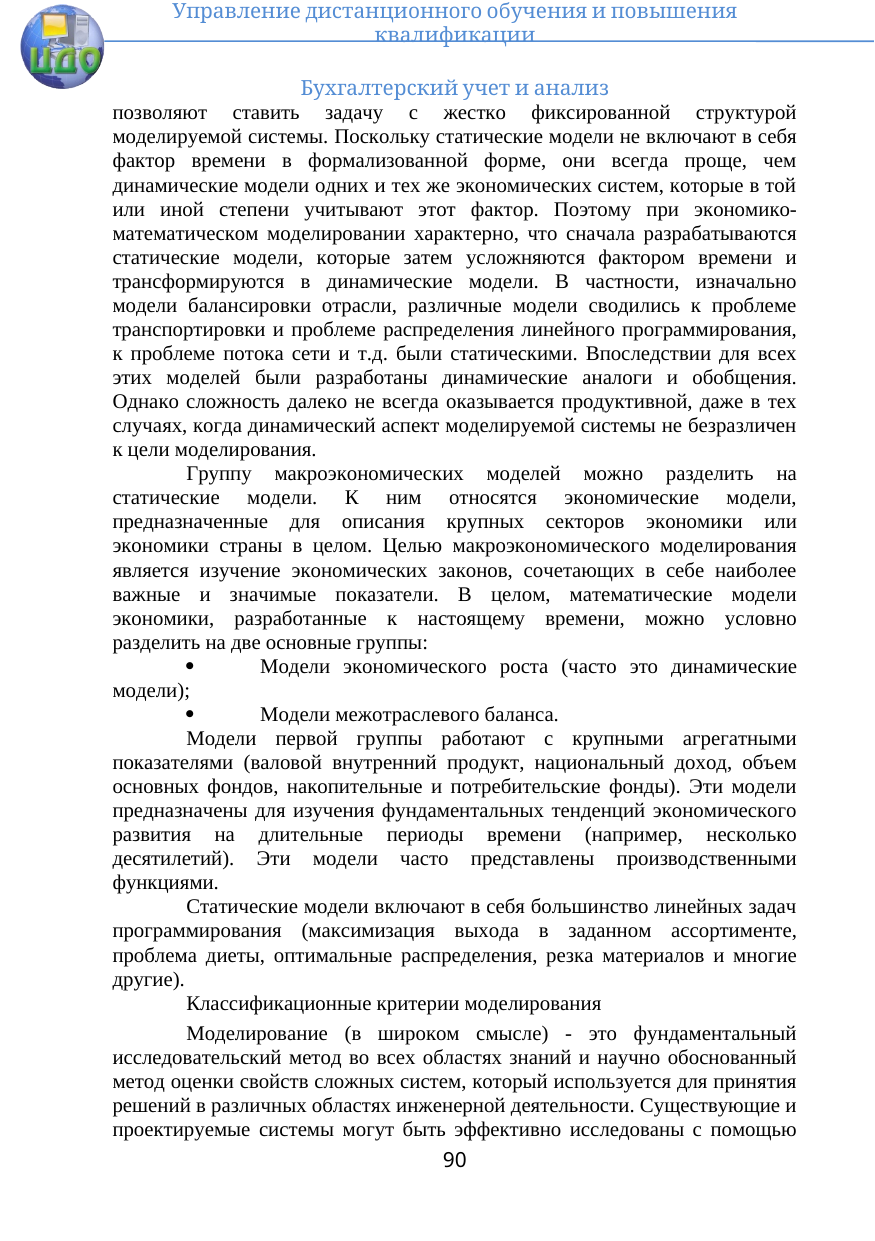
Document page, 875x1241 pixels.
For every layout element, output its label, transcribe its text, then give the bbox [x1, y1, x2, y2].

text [112, 1021, 797, 1141]
list Модели межотраслевого баланса. [112, 702, 797, 726]
text Группу макроэкономических моделей можно разделить на статические модели. К ним относятся экономические модели, предназначенные для описания крупных секторов экономики или экономики страны в целом. Целью макроэкономического моделирования является изучение экономических законов, сочетающих в себе наиболее важные и значимые показатели. В целом, математические модели экономики, разработанные к настоящему времени, можно условно разделить на две основные группы: [112, 461, 797, 654]
subtitle Классификационные критерии моделирования [112, 991, 797, 1015]
text Модели первой группы работают с крупными агрегатными показателями (валовой внутренний продукт, национальный доход, объем основных фондов, накопительные и потребительские фонды). Эти модели предназначены для изучения фундаментальных тенденций экономического развития на длительные периоды времени (например, несколько десятилетий). Эти модели часто представлены производственными функциями. [112, 726, 797, 894]
list Модели экономического роста (часто это динамические модели); [112, 654, 797, 702]
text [112, 100, 797, 461]
picture [20, 4, 105, 89]
text Статические модели включают в себя большинство линейных задач программирования (максимизация выхода в заданном ассортименте, проблема диеты, оптимальные распределения, резка материалов и многие другие). [112, 894, 797, 991]
